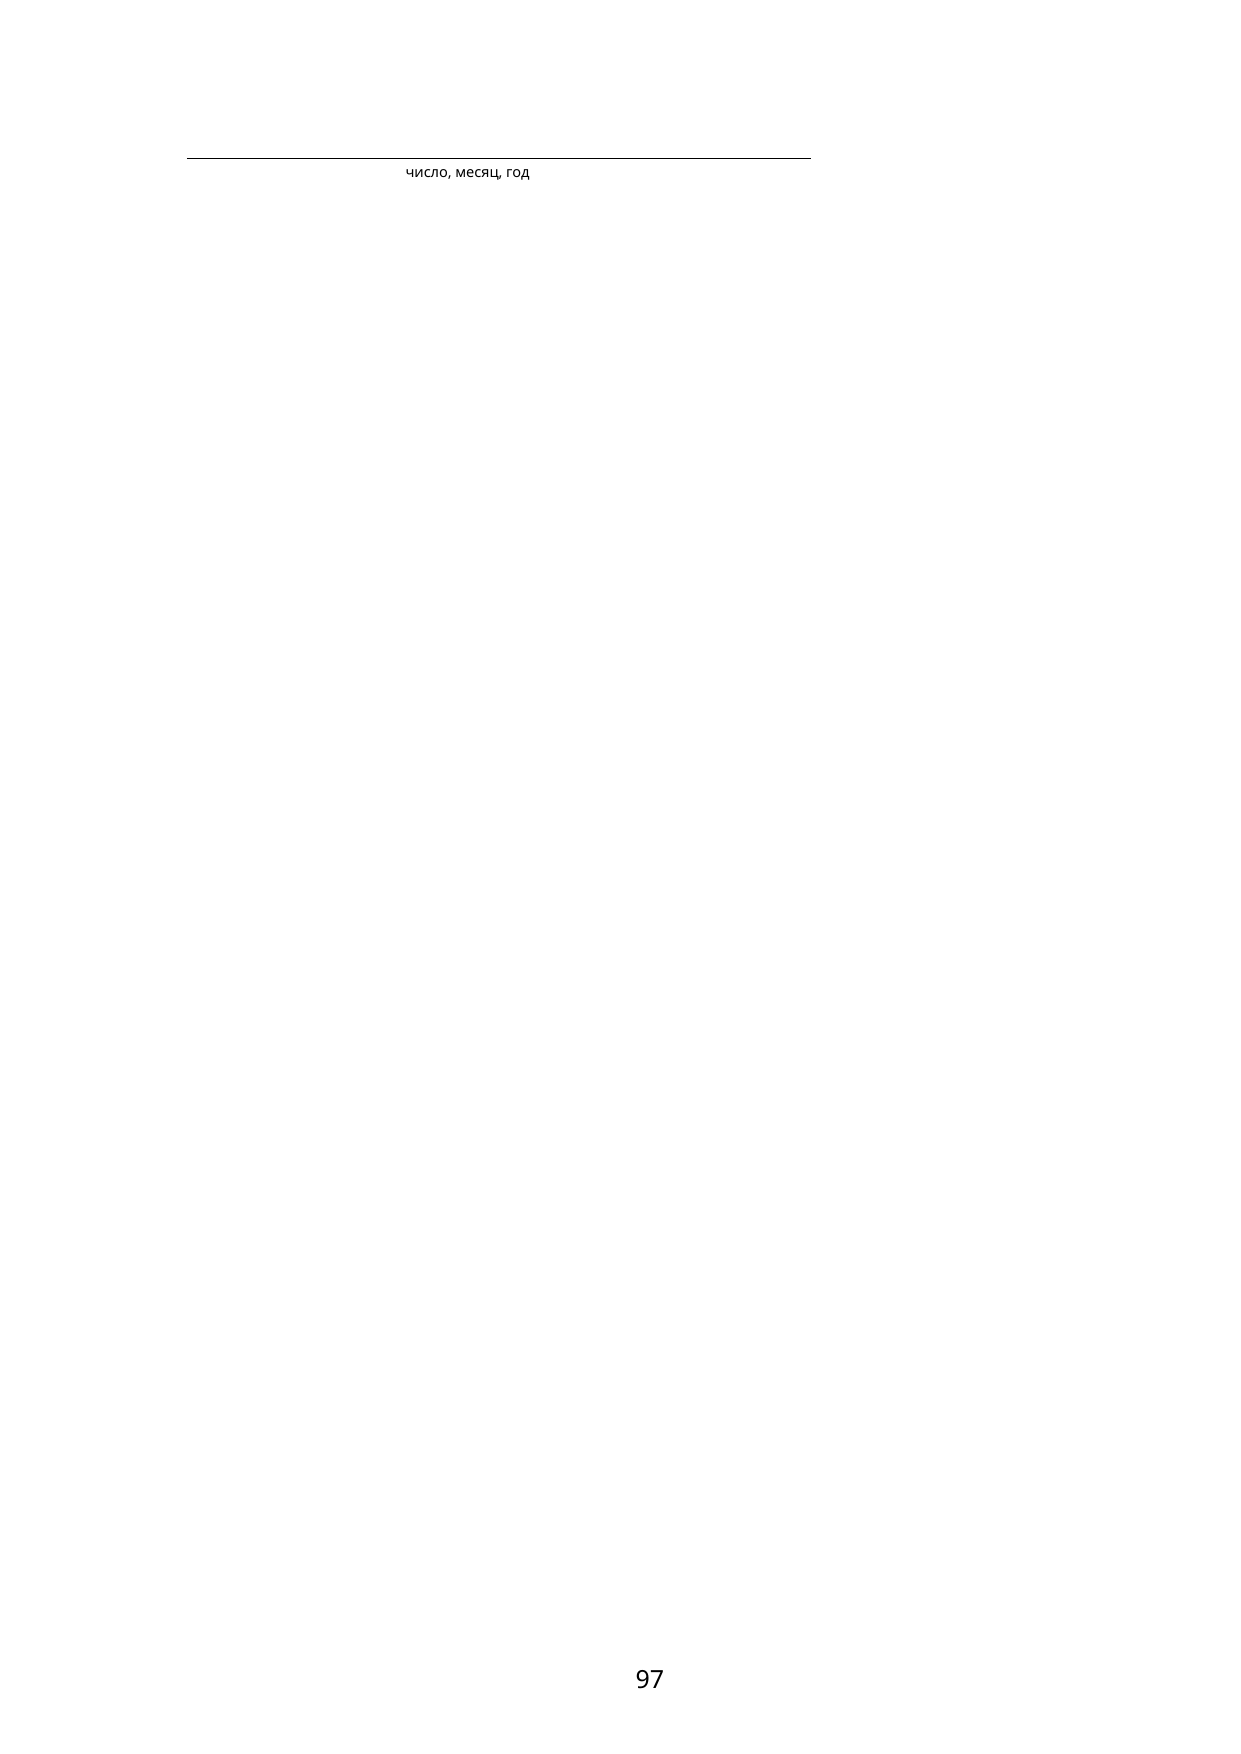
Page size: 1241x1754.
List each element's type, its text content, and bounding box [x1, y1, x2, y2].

text число, месяц, год [148, 162, 1152, 196]
